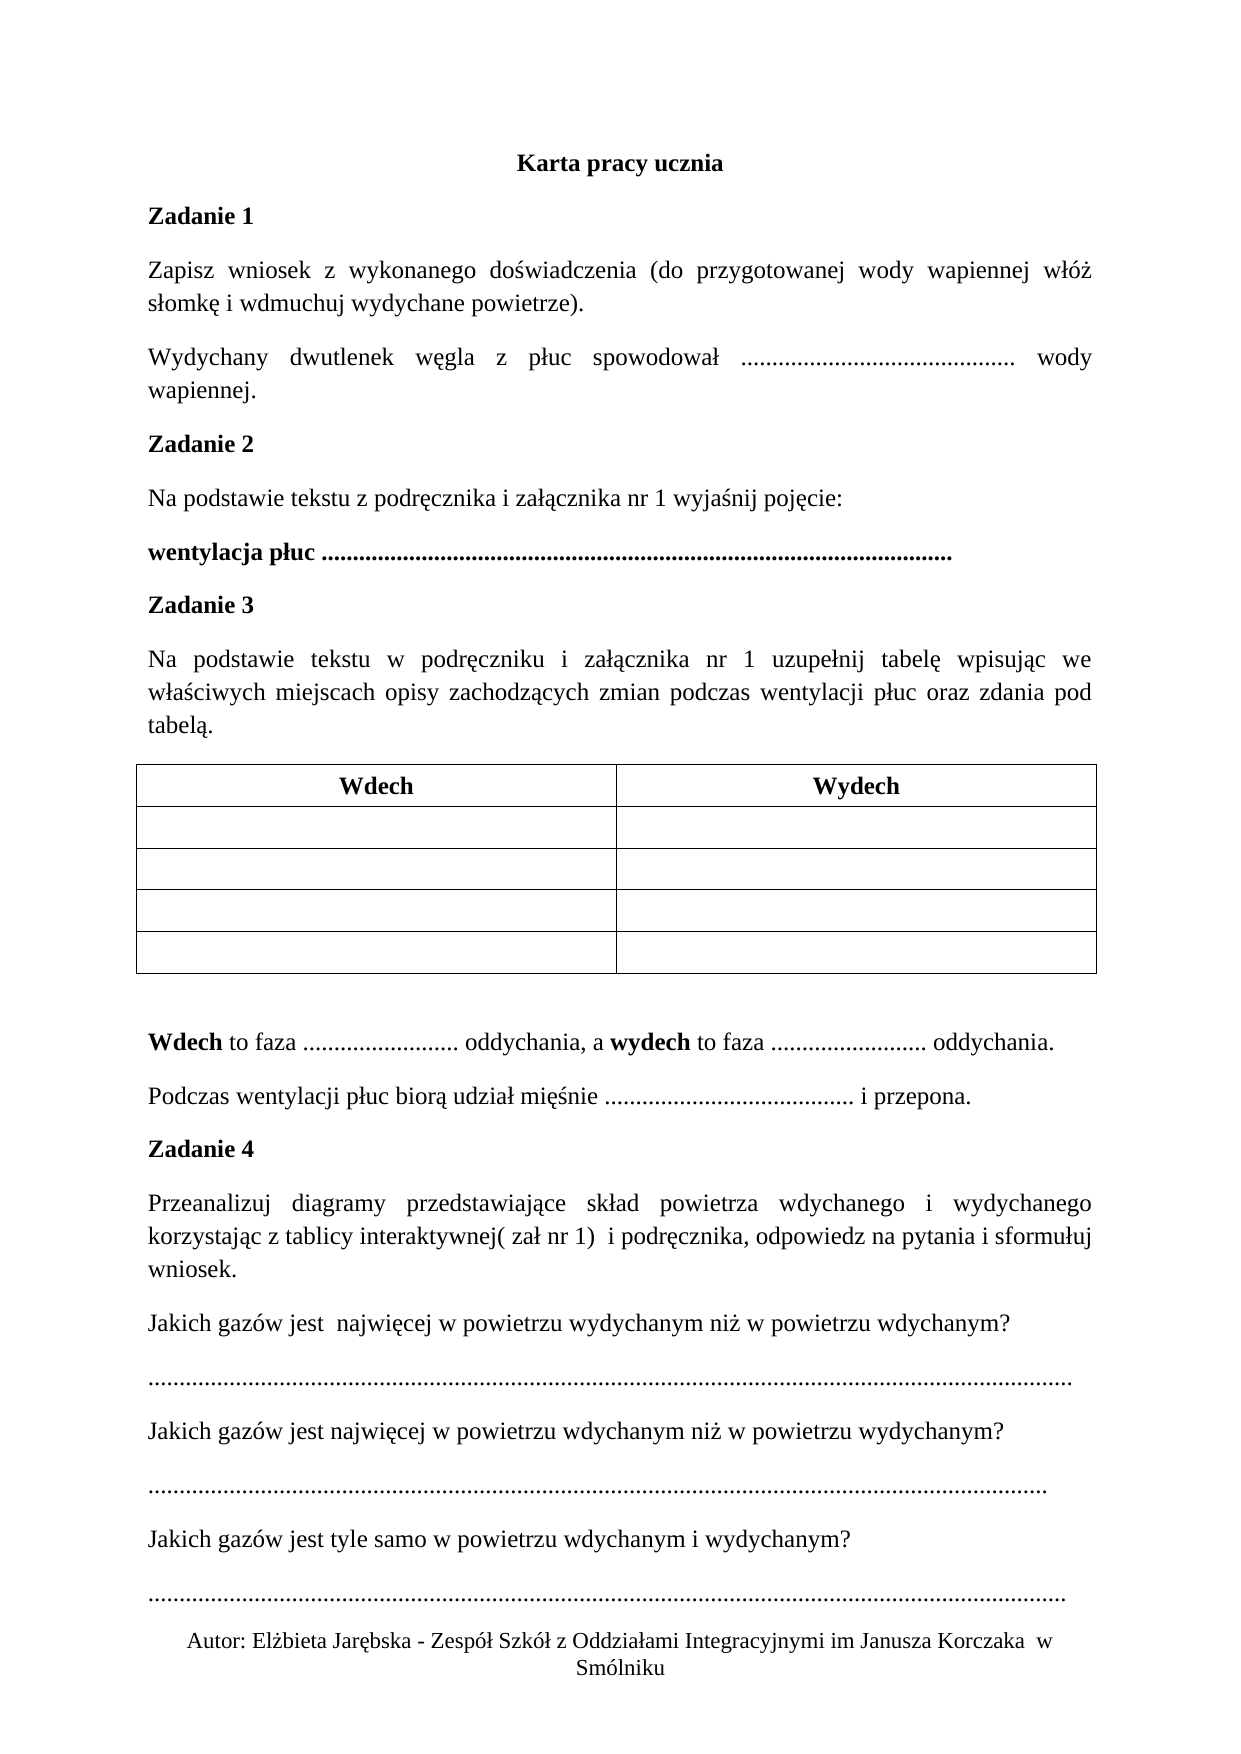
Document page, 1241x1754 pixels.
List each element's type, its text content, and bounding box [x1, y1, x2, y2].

table_cell [137, 932, 616, 973]
text Zadanie 4 [148, 1134, 1093, 1163]
text Podczas wentylacji płuc biorą udział mięśnie ........................................ i przepona. [148, 1081, 1093, 1109]
table_cell [137, 890, 616, 931]
table_cell [617, 849, 1096, 889]
text Na podstawie tekstu w podręczniku i załącznika nr 1 uzupełnij tabelę wpisując we właściwych miejscach opisy zachodzących zmian podczas wentylacji płuc oraz zdania pod tabelą. [148, 644, 1093, 739]
text ................................................................................................................................................ [148, 1470, 1093, 1499]
text ................................................................................................................................................... [148, 1578, 1093, 1606]
table_cell [617, 807, 1096, 848]
table_cell [617, 890, 1096, 931]
text Zadanie 1 [148, 201, 1093, 230]
text Jakich gazów jest tyle samo w powietrzu wdychanym i wydychanym? [148, 1524, 1093, 1552]
table_cell [137, 807, 616, 848]
text wentylacja płuc ..................................................................................................... [148, 537, 1093, 566]
text Na podstawie tekstu z podręcznika i załącznika nr 1 wyjaśnij pojęcie: [148, 483, 1093, 512]
text Wydychany dwutlenek węgla z płuc spowodował ............................................ wody wapiennej. [148, 342, 1093, 404]
table_cell [137, 849, 616, 889]
text Karta pracy ucznia [148, 148, 1093, 176]
text Zadanie 3 [148, 591, 1093, 619]
table_header Wdech [137, 765, 616, 806]
text Jakich gazów jest najwięcej w powietrzu wdychanym niż w powietrzu wydychanym? [148, 1416, 1093, 1445]
text Jakich gazów jest najwięcej w powietrzu wydychanym niż w powietrzu wdychanym? [148, 1308, 1093, 1337]
text .................................................................................................................................................... [148, 1362, 1093, 1391]
text Przeanalizuj diagramy przedstawiające skład powietrza wdychanego i wydychanego korzystając z tablicy interaktywnej( zał nr 1) i podręcznika, odpowiedz na pytania i sformułuj wniosek. [148, 1188, 1093, 1283]
text Zadanie 2 [148, 429, 1093, 458]
text Zapisz wniosek z wykonanego doświadczenia (do przygotowanej wody wapiennej włóż słomkę i wdmuchuj wydychane powietrze). [148, 255, 1093, 317]
text Wdech to faza ......................... oddychania, a wydech to faza ......................... oddychania. [148, 1027, 1093, 1056]
table_cell [617, 932, 1096, 973]
table_header Wydech [617, 765, 1096, 806]
